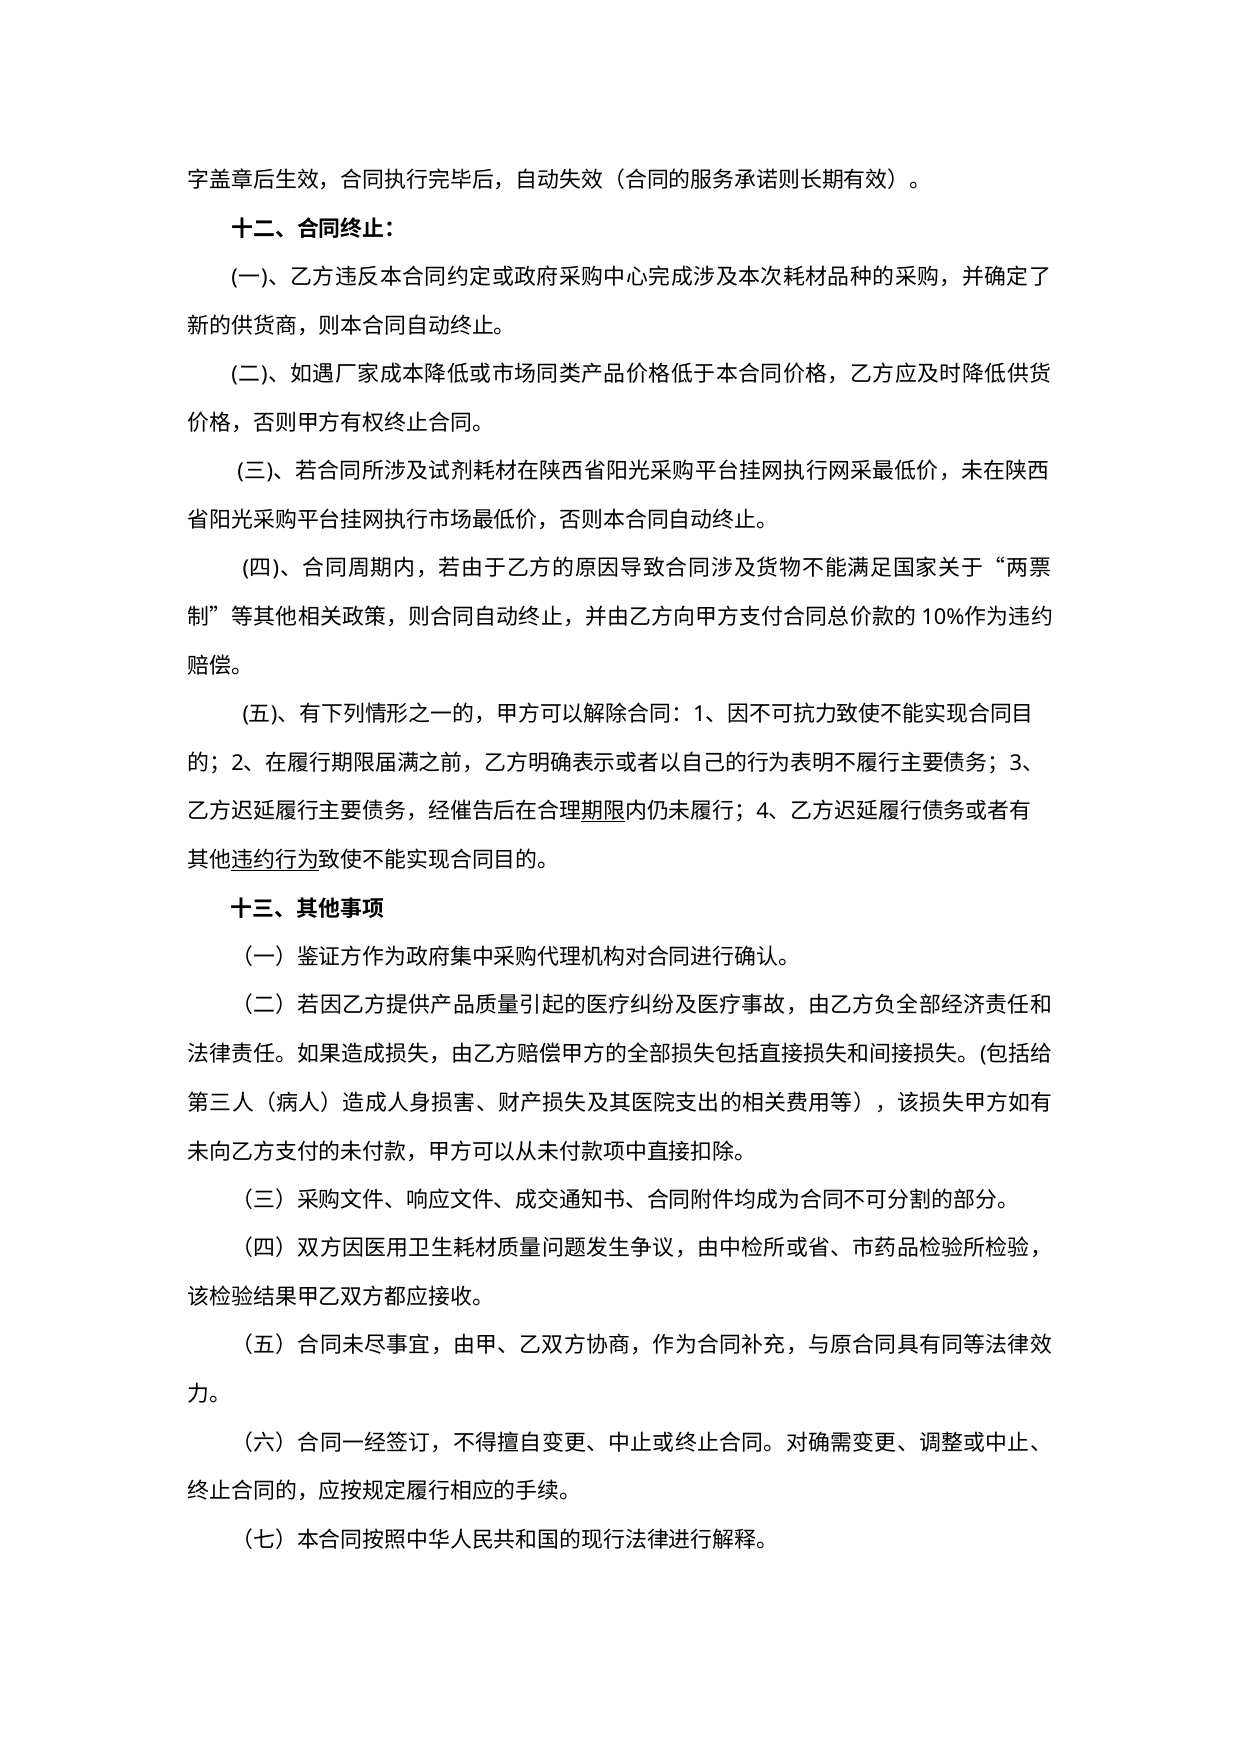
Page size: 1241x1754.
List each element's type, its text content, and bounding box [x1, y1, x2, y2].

text (一)、乙方违反本合同约定或政府采购中心完成涉及本次耗材品种的采购，并确定了新的供货商，则本合同自动终止。 [187, 259, 1053, 340]
text (二)、如遇厂家成本降低或市场同类产品价格低于本合同价格，乙方应及时降低供货价格，否则甲方有权终止合同。 [187, 356, 1053, 437]
text (五)、有下列情形之一的，甲方可以解除合同：1、因不可抗力致使不能实现合同目的；2、在履行期限届满之前，乙方明确表示或者以自己的行为表明不履行主要债务；3、乙方迟延履行主要债务，经催告后在合理期限内仍未履行；4、乙方迟延履行债务或者有其他违约行为致使不能实现合同目的。 [187, 696, 1053, 874]
text （三）采购文件、响应文件、成交通知书、合同附件均成为合同不可分割的部分。 [187, 1182, 1053, 1214]
text 十三、其他事项 [187, 890, 1053, 923]
text （七）本合同按照中华人民共和国的现行法律进行解释。 [187, 1521, 1053, 1554]
text 十二、合同终止： [231, 210, 1053, 243]
text （四）双方因医用卫生耗材质量问题发生争议，由中检所或省、市药品检验所检验，该检验结果甲乙双方都应接收。 [187, 1230, 1053, 1311]
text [187, 162, 1053, 194]
text （五）合同未尽事宜，由甲、乙双方协商，作为合同补充，与原合同具有同等法律效力。 [187, 1327, 1053, 1408]
text （六）合同一经签订，不得擅自变更、中止或终止合同。对确需变更、调整或中止、终止合同的，应按规定履行相应的手续。 [187, 1424, 1053, 1505]
text (四)、合同周期内，若由于乙方的原因导致合同涉及货物不能满足国家关于“两票制”等其他相关政策，则合同自动终止，并由乙方向甲方支付合同总价款的10%作为违约赔偿。 [187, 550, 1053, 680]
text (三)、若合同所涉及试剂耗材在陕西省阳光采购平台挂网执行网采最低价，未在陕西省阳光采购平台挂网执行市场最低价，否则本合同自动终止。 [187, 453, 1053, 534]
text （二）若因乙方提供产品质量引起的医疗纠纷及医疗事故，由乙方负全部经济责任和法律责任。如果造成损失，由乙方赔偿甲方的全部损失包括直接损失和间接损失。(包括给第三人（病人）造成人身损害、财产损失及其医院支出的相关费用等），该损失甲方如有未向乙方支付的未付款，甲方可以从未付款项中直接扣除。 [187, 987, 1053, 1166]
text （一）鉴证方作为政府集中采购代理机构对合同进行确认。 [187, 939, 1053, 971]
